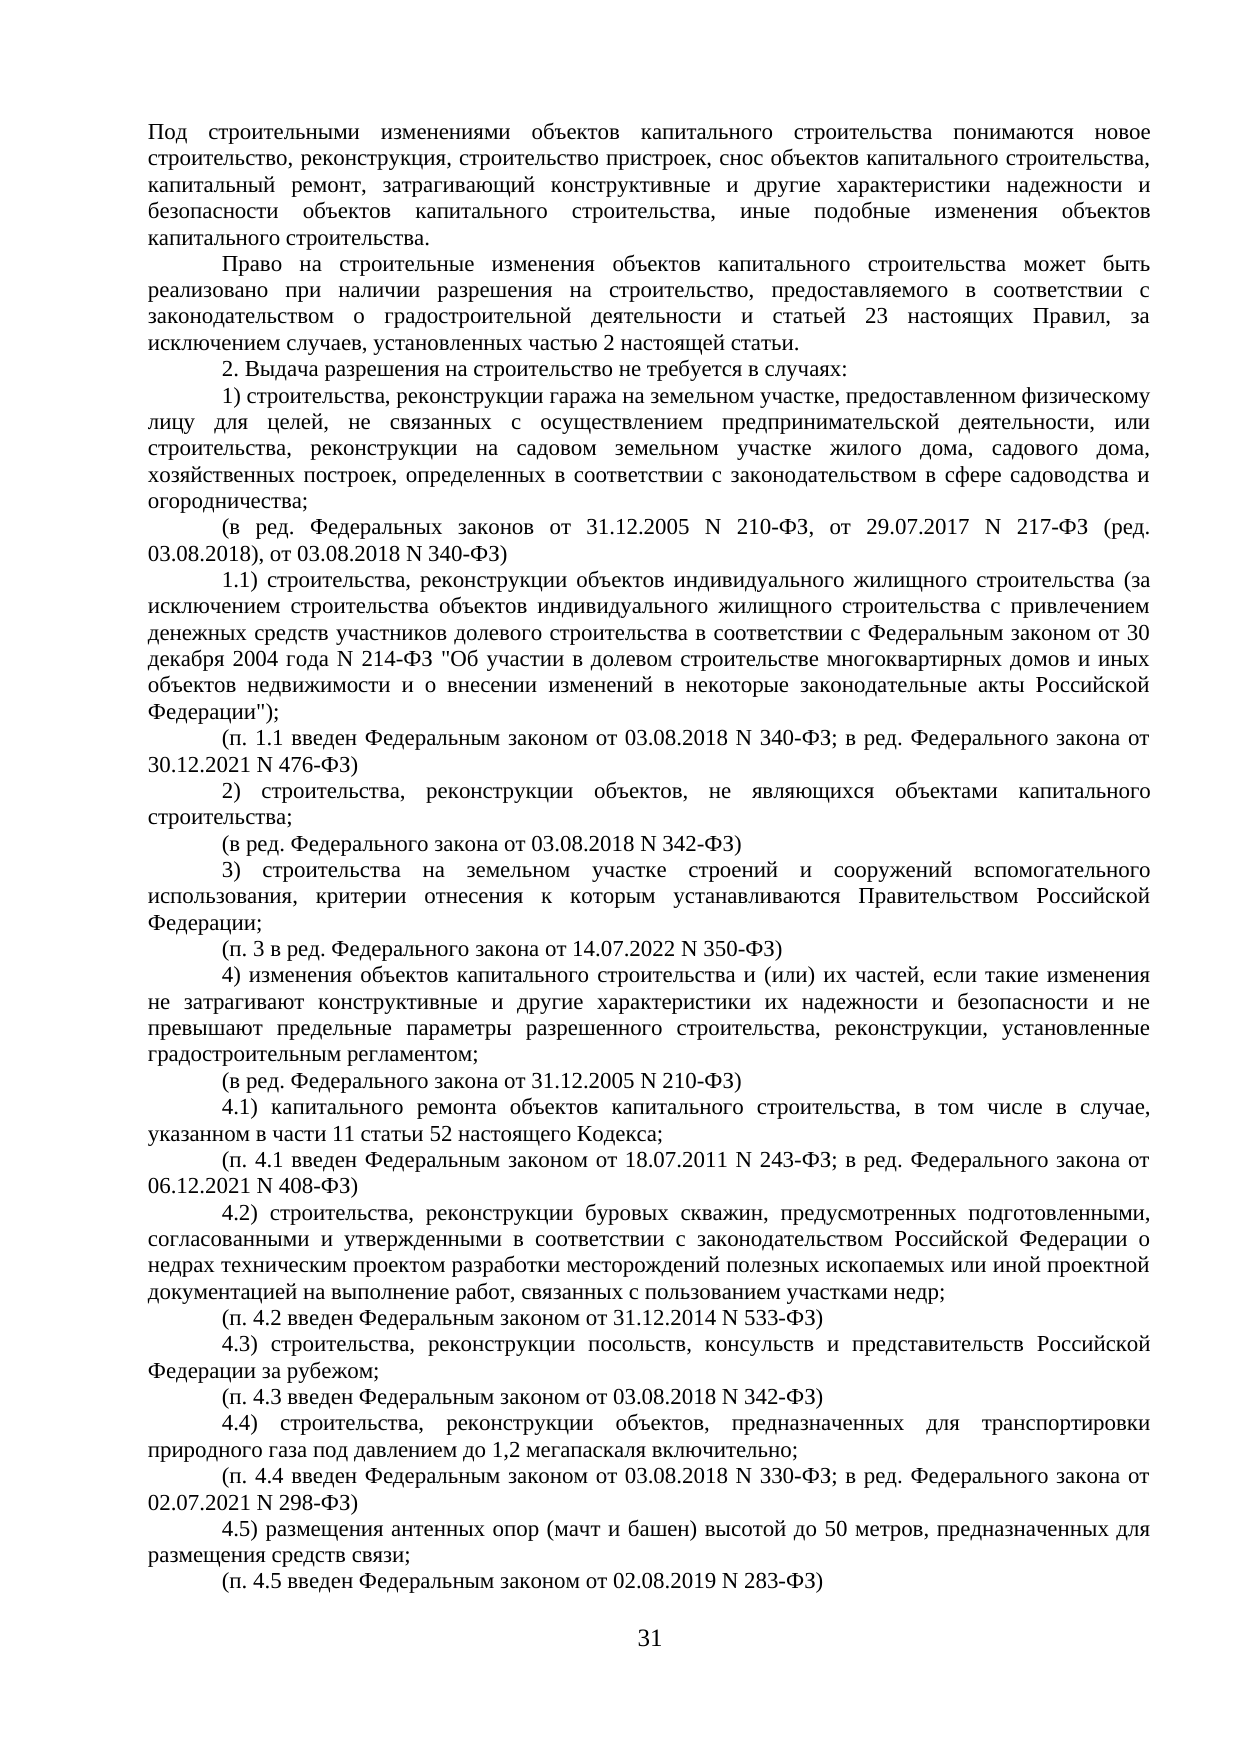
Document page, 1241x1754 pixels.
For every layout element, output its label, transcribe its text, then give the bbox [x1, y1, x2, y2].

text 4) изменения объектов капитального строительства и (или) их частей, если такие изменения не затрагивают конструктивные и другие характеристики их надежности и безопасности и не превышают предельные параметры разрешенного строительства, реконструкции, установленные градостроительным регламентом; [148, 961, 1152, 1067]
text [148, 118, 1152, 250]
text 4.2) строительства, реконструкции буровых скважин, предусмотренных подготовленными, согласованными и утвержденными в соответствии с законодательством Российской Федерации о недрах техническим проектом разработки месторождений полезных ископаемых или иной проектной документацией на выполнение работ, связанных с пользованием участками недр; [148, 1199, 1152, 1304]
text (в ред. Федерального закона от 31.12.2005 N 210-ФЗ) [148, 1067, 1152, 1093]
text 2) строительства, реконструкции объектов, не являющихся объектами капитального строительства; [148, 777, 1152, 830]
text (п. 4.4 введен Федеральным законом от 03.08.2018 N 330-ФЗ; в ред. Федерального закона от 02.07.2021 N 298-ФЗ) [148, 1462, 1152, 1515]
text (п. 1.1 введен Федеральным законом от 03.08.2018 N 340-ФЗ; в ред. Федерального закона от 30.12.2021 N 476-ФЗ) [148, 724, 1152, 777]
text (п. 4.3 введен Федеральным законом от 03.08.2018 N 342-ФЗ) [148, 1383, 1152, 1409]
text 1) строительства, реконструкции гаража на земельном участке, предоставленном физическому лицу для целей, не связанных с осуществлением предпринимательской деятельности, или строительства, реконструкции на садовом земельном участке жилого дома, садового дома, хозяйственных построек, определенных в соответствии с законодательством в сфере садоводства и огородничества; [148, 382, 1152, 513]
text (п. 4.5 введен Федеральным законом от 02.08.2019 N 283-ФЗ) [148, 1568, 1152, 1594]
text 2. Выдача разрешения на строительство не требуется в случаях: [148, 355, 1152, 382]
text (п. 4.2 введен Федеральным законом от 31.12.2014 N 533-ФЗ) [148, 1304, 1152, 1330]
text 4.5) размещения антенных опор (мачт и башен) высотой до 50 метров, предназначенных для размещения средств связи; [148, 1515, 1152, 1568]
text (в ред. Федеральных законов от 31.12.2005 N 210-ФЗ, от 29.07.2017 N 217-ФЗ (ред. 03.08.2018), от 03.08.2018 N 340-ФЗ) [148, 513, 1152, 566]
text Право на строительные изменения объектов капитального строительства может быть реализовано при наличии разрешения на строительство, предоставляемого в соответствии с законодательством о градостроительной деятельности и статьей 23 настоящих Правил, за исключением случаев, установленных частью 2 настоящей статьи. [148, 250, 1152, 355]
text (п. 3 в ред. Федерального закона от 14.07.2022 N 350-ФЗ) [148, 935, 1152, 961]
text 4.1) капитального ремонта объектов капитального строительства, в том числе в случае, указанном в части 11 статьи 52 настоящего Кодекса; [148, 1093, 1152, 1146]
text 4.4) строительства, реконструкции объектов, предназначенных для транспортировки природного газа под давлением до 1,2 мегапаскаля включительно; [148, 1409, 1152, 1462]
text 1.1) строительства, реконструкции объектов индивидуального жилищного строительства (за исключением строительства объектов индивидуального жилищного строительства с привлечением денежных средств участников долевого строительства в соответствии с Федеральным законом от 30 декабря 2004 года N 214-ФЗ "Об участии в долевом строительстве многоквартирных домов и иных объектов недвижимости и о внесении изменений в некоторые законодательные акты Российской Федерации"); [148, 566, 1152, 724]
text 3) строительства на земельном участке строений и сооружений вспомогательного использования, критерии отнесения к которым устанавливаются Правительством Российской Федерации; [148, 856, 1152, 935]
text (в ред. Федерального закона от 03.08.2018 N 342-ФЗ) [148, 830, 1152, 856]
text (п. 4.1 введен Федеральным законом от 18.07.2011 N 243-ФЗ; в ред. Федерального закона от 06.12.2021 N 408-ФЗ) [148, 1146, 1152, 1199]
text 4.3) строительства, реконструкции посольств, консульств и представительств Российской Федерации за рубежом; [148, 1330, 1152, 1383]
